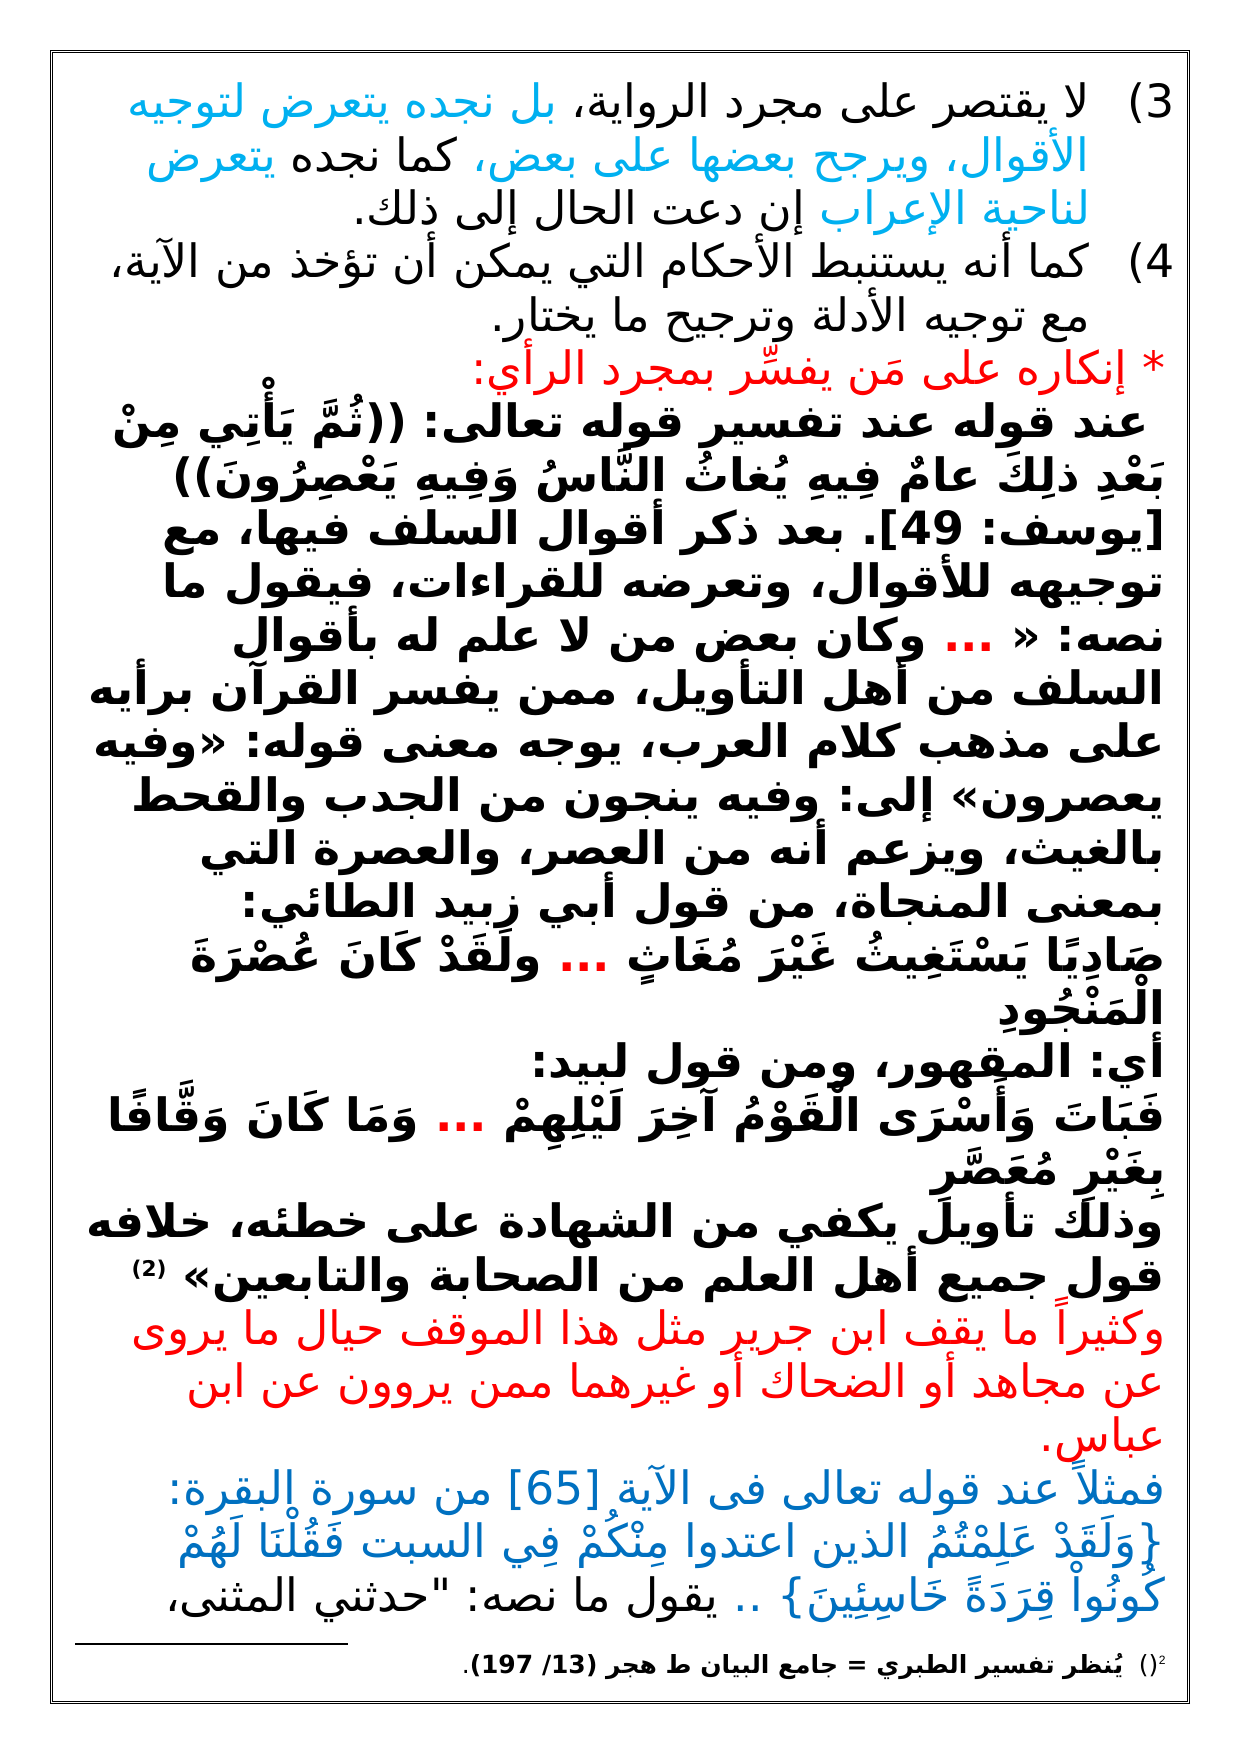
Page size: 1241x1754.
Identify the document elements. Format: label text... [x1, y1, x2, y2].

text وكثيراً ما يقف ابن جرير مثل هذا الموقف حيال ما يروى عن مجاهد أو الضحاك أو غيرهما ممن يروون عن ابن عباس. [75, 1302, 1165, 1462]
text صَادِيًا يَسْتَغِيثُ غَيْرَ مُغَاثٍ ... ولَقَدْ كَانَ عُصْرَةَ الْمَنْجُودِ [75, 928, 1165, 1035]
text أي: المقهور، ومن قول لبيد: [75, 1035, 1165, 1088]
text وذلك تأويل يكفي من الشهادة على خطئه، خلافه قول جميع أهل العلم من الصحابة والتابعين» () [75, 1195, 1165, 1302]
text * إنكاره على مَن يفسِّر بمجرد الرأي: [75, 342, 1165, 395]
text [75, 1462, 1165, 1622]
text فَبَاتَ وَأَسْرَى الْقَوْمُ آخِرَ لَيْلِهِمْ ... وَمَا كَانَ وَقَّافًا بِغَيْرِ مُعَصَّرِ [75, 1088, 1165, 1195]
list لا يقتصر على مجرد الرواية، بل نجده يتعرض لتوجيه الأقوال، ويرجح بعضها على بعض، كما نجده يتعرض لناحية الإعراب إن دعت الحال إلى ذلك. [75, 75, 1128, 235]
text عند قوله عند تفسير قوله تعالى: ((ثُمَّ يَأْتِي مِنْ بَعْدِ ذلِكَ عامٌ فِيهِ يُغاثُ النَّاسُ وَفِيهِ يَعْصِرُونَ)) [يوسف: 49]. بعد ذكر أقوال السلف فيها، مع توجيهه للأقوال، وتعرضه للقراءات، فيقول ما نصه: « ... وكان بعض من لا علم له بأقوال السلف من أهل التأويل، ممن يفسر القرآن برأيه على مذهب كلام العرب، يوجه معنى قوله: «وفيه يعصرون» إلى: وفيه ينجون من الجدب والقحط بالغيث، ويزعم أنه من العصر، والعصرة التي بمعنى المنجاة، من قول أبي زبيد الطائي: [75, 395, 1165, 928]
list كما أنه يستنبط الأحكام التي يمكن أن تؤخذ من الآية، مع توجيه الأدلة وترجيح ما يختار. [75, 235, 1128, 342]
